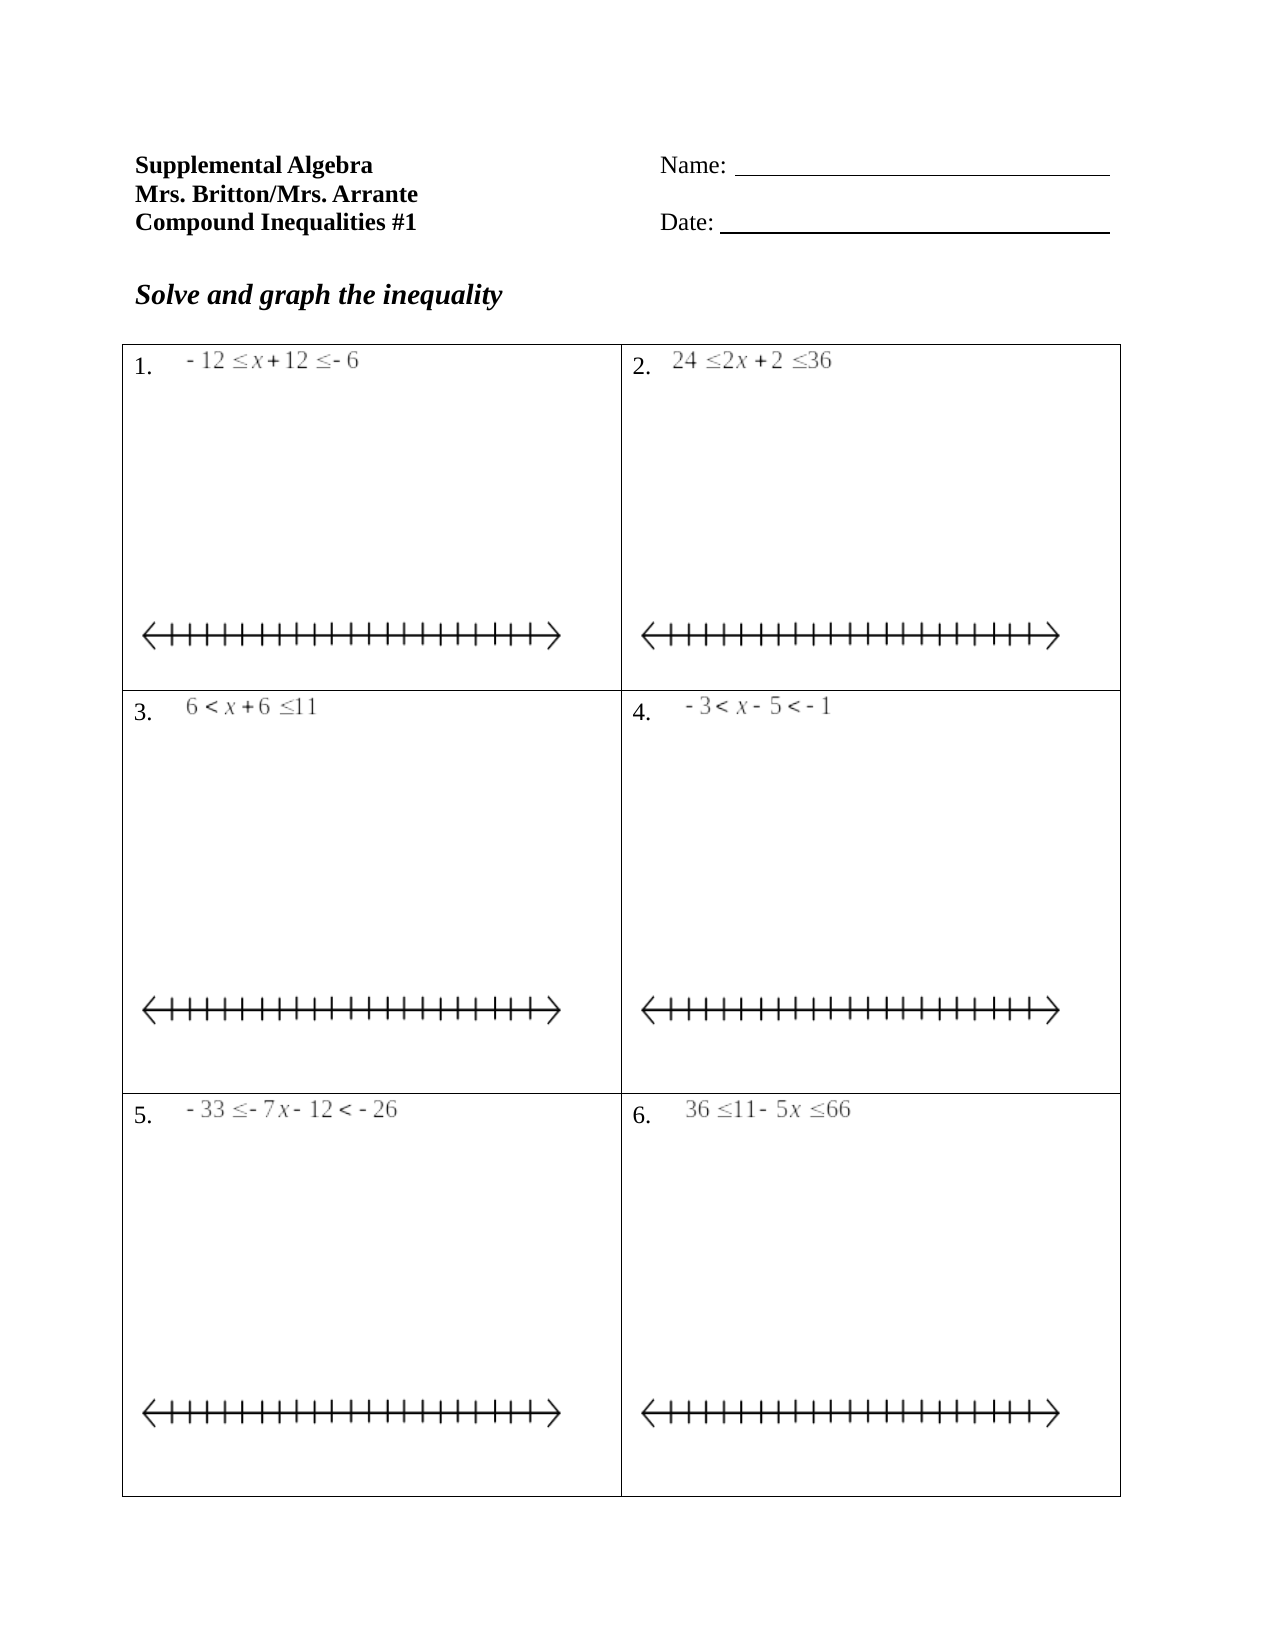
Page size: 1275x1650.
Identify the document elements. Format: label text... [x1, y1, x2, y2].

text Solve and graph the inequality [135, 277, 1140, 311]
picture [133, 610, 570, 661]
text Mrs. Britton/Mrs. Arrante [135, 179, 1140, 207]
picture [632, 984, 1069, 1036]
table_header 1. [123, 345, 621, 690]
picture [133, 1387, 570, 1439]
table_cell 5. [123, 1094, 621, 1496]
table_cell 6. [622, 1094, 1120, 1496]
table_cell 3. [123, 691, 621, 1093]
picture [632, 610, 1069, 661]
text Supplemental Algebra Name: [135, 150, 1140, 179]
table_cell 4. [622, 691, 1120, 1093]
picture [133, 984, 570, 1036]
picture [632, 1387, 1069, 1439]
table_header 2. [622, 345, 1120, 690]
text Compound Inequalities #1 Date: [135, 207, 1140, 236]
